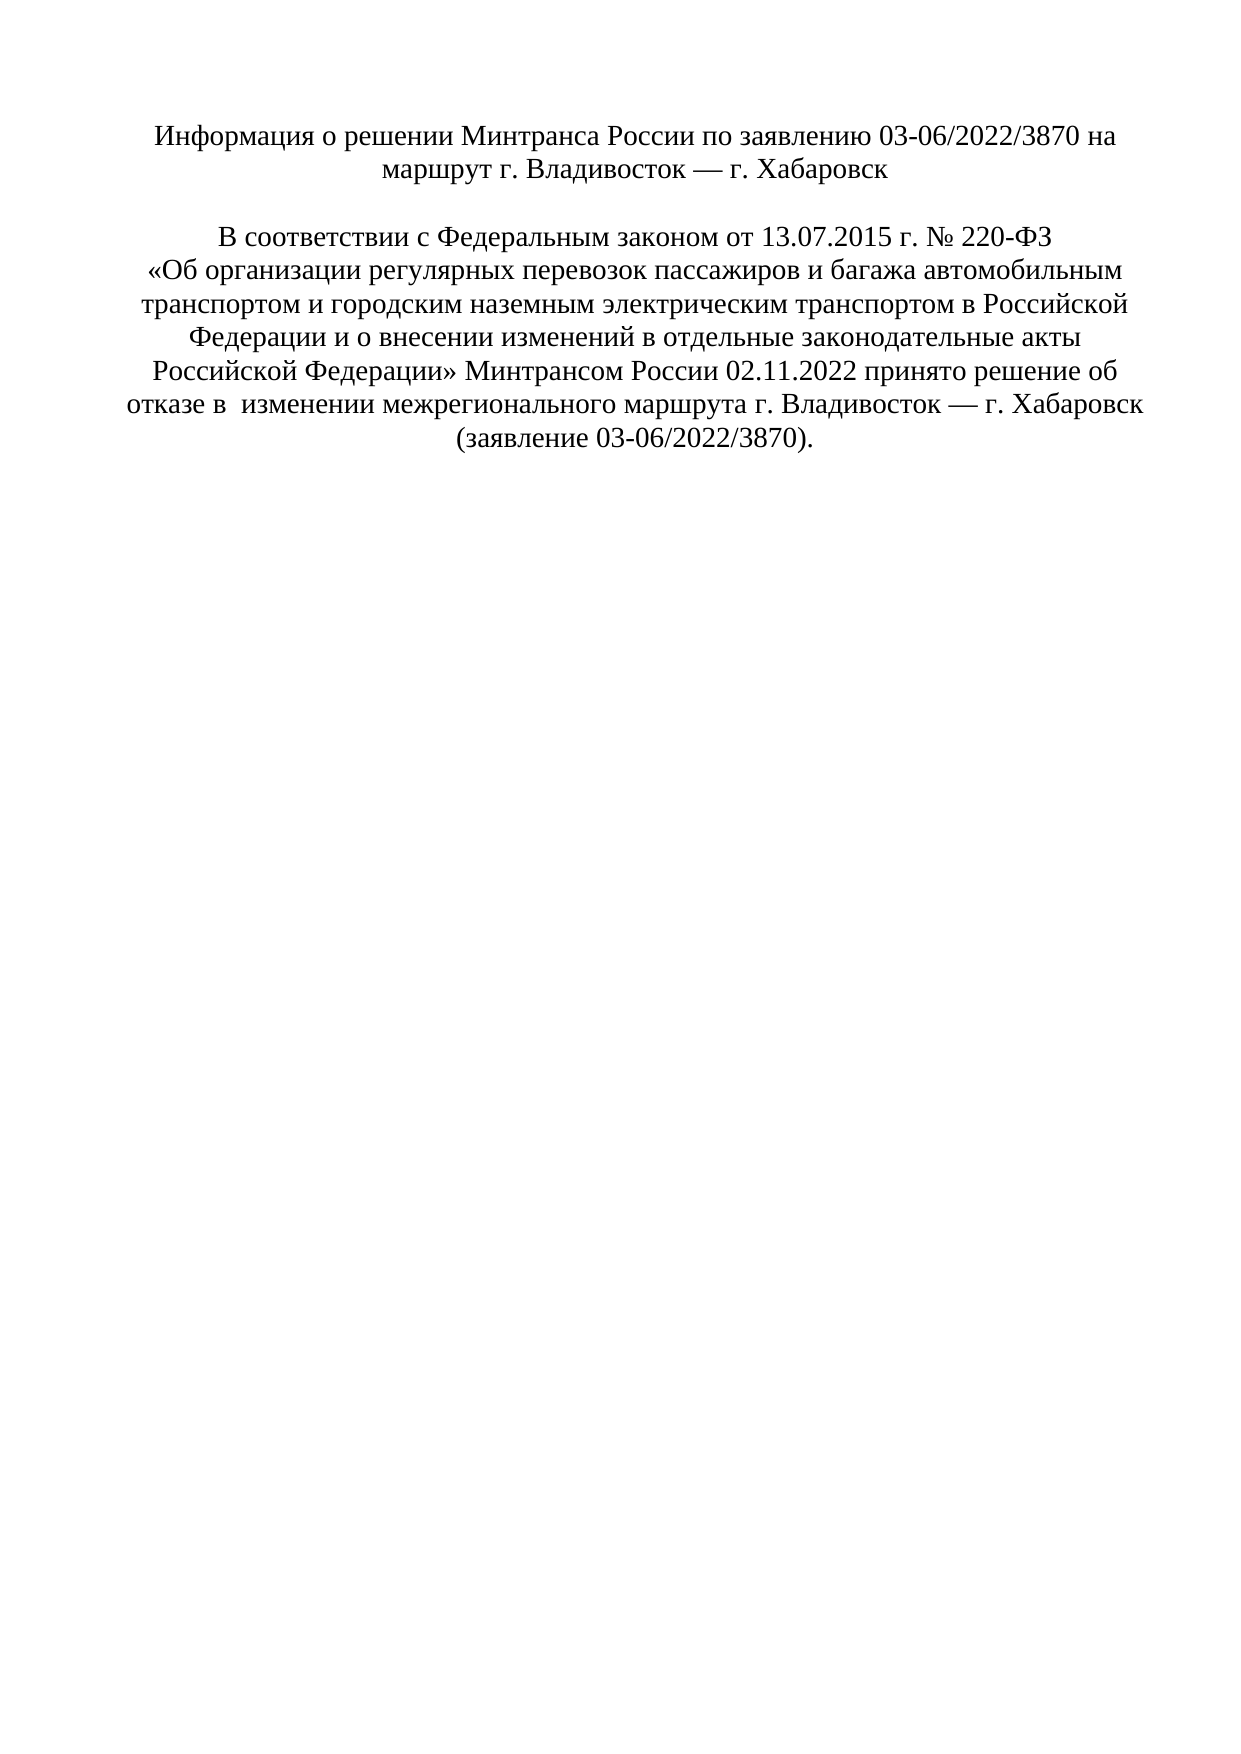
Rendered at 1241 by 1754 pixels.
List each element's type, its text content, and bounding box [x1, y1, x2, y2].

text В соответствии с Федеральным законом от 13.07.2015 г. № 220-ФЗ «Об организации регулярных перевозок пассажиров и багажа автомобильным транспортом и городским наземным электрическим транспортом в Российской Федерации и о внесении изменений в отдельные законодательные акты Российской Федерации» Минтрансом России 02.11.2022 принято решение об отказе в изменении межрегионального маршрута г. Владивосток — г. Хабаровск (заявление 03-06/2022/3870). [118, 219, 1152, 453]
text Информация о решении Минтранса России по заявлению 03-06/2022/3870 на маршрут г. Владивосток — г. Хабаровск [118, 118, 1152, 185]
